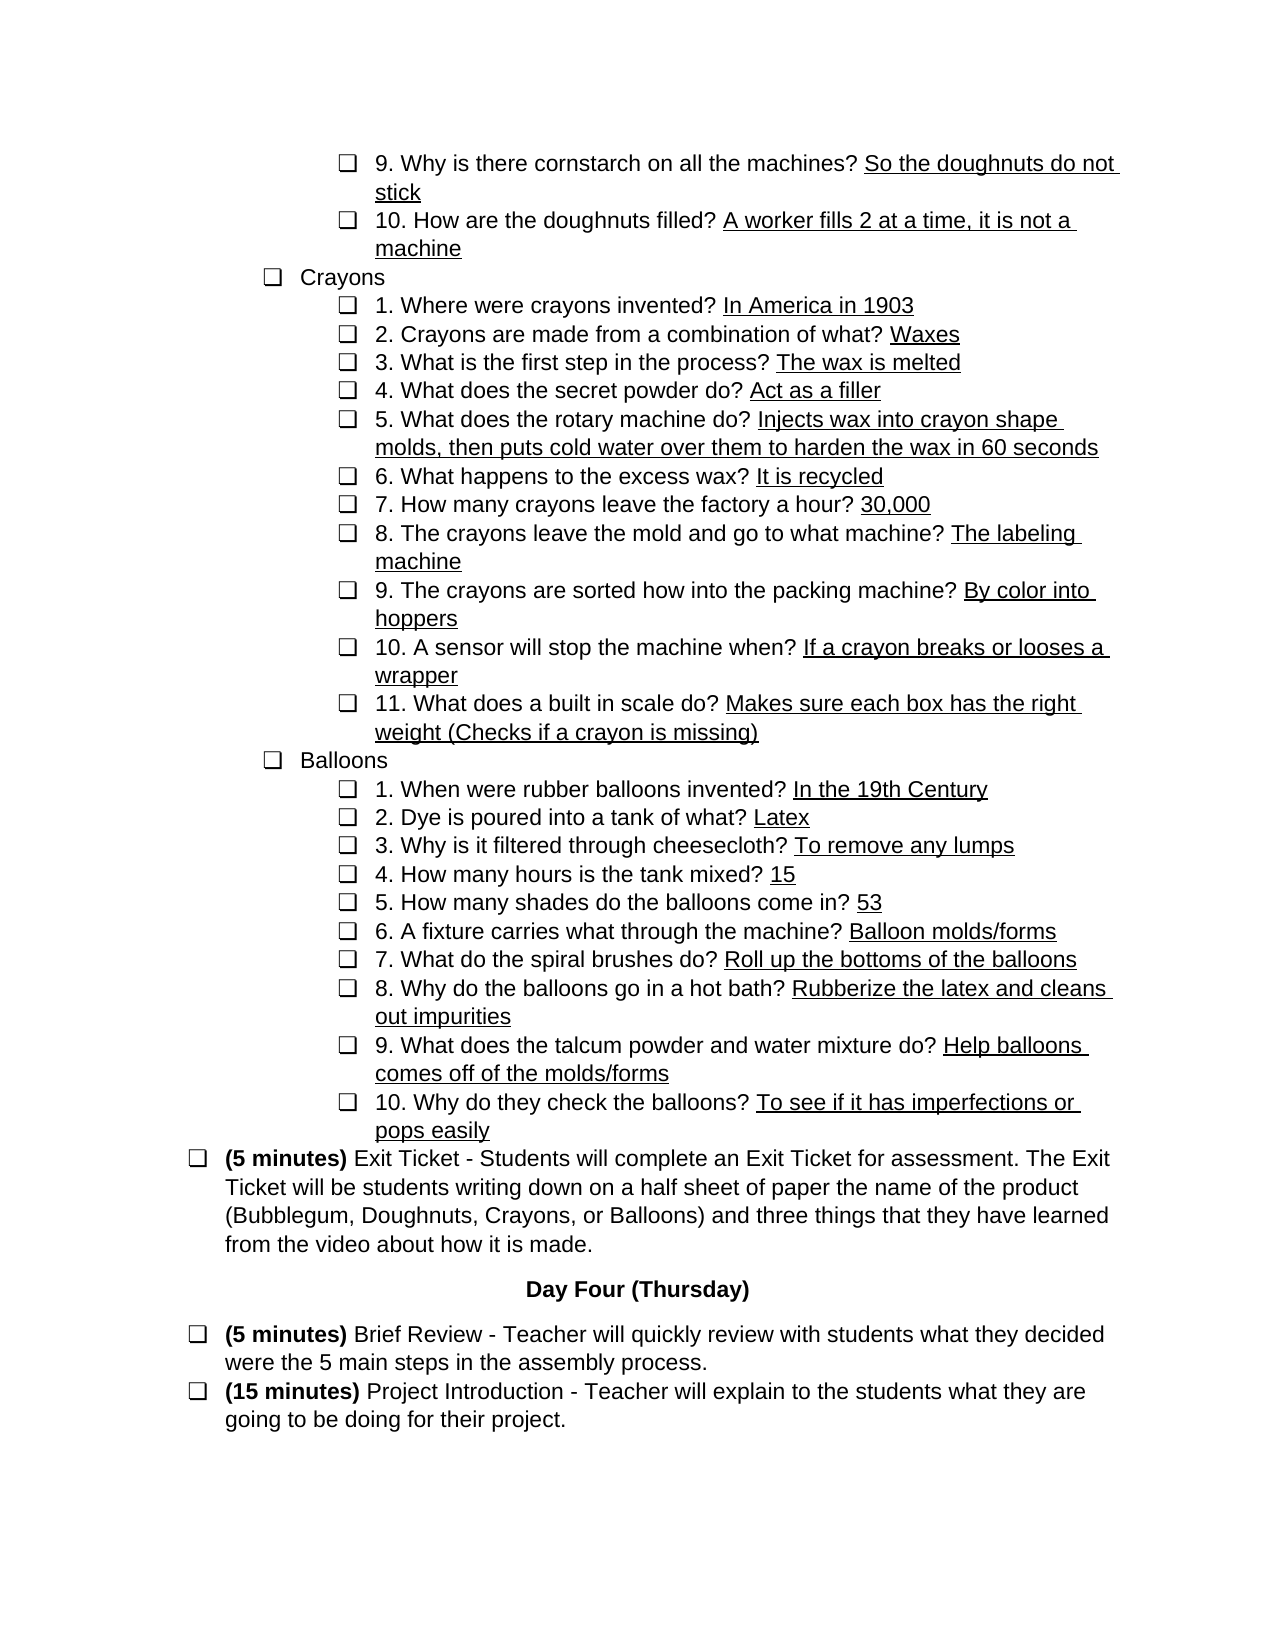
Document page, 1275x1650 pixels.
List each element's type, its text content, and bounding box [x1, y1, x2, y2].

list 7. How many crayons leave the factory a hour? 30,000 [337, 491, 1125, 518]
list (5 minutes) Exit Ticket - Students will complete an Exit Ticket for assessment. The Exit Ticket will be students writing down on a half sheet of paper the name of the product (Bubblegum, Doughnuts, Crayons, or Balloons) and three things that they have learned from the video about how it is made. [187, 1145, 1125, 1257]
list 11. What does a built in scale do? Makes sure each box has the right weight (Checks if a crayon is missing) [337, 690, 1125, 745]
list 2. Dye is poured into a tank of what? Latex [337, 804, 1125, 830]
list (15 minutes) Project Introduction - Teacher will explain to the students what they are going to be doing for their project. [187, 1378, 1125, 1432]
list 5. How many shades do the balloons come in? 53 [337, 889, 1125, 916]
list 1. Where were crayons invented? In America in 1903 [337, 292, 1125, 318]
list 10. Why do they check the balloons? To see if it has imperfections or pops easily [337, 1088, 1125, 1143]
list 10. How are the doughnuts filled? A worker fills 2 at a time, it is not a machine [337, 207, 1125, 262]
list Crayons [262, 264, 1125, 290]
list 8. Why do the balloons go in a hot bath? Rubberize the latex and cleans out impurities [337, 975, 1125, 1029]
list 9. The crayons are sorted how into the packing machine? By color into hoppers [337, 577, 1125, 631]
list 2. Crayons are made from a combination of what? Waxes [337, 321, 1125, 347]
list 7. What do the spiral brushes do? Roll up the bottoms of the balloons [337, 946, 1125, 973]
list (5 minutes) Brief Review - Teacher will quickly review with students what they decided were the 5 main steps in the assembly process. [187, 1321, 1125, 1376]
list 1. When were rubber balloons invented? In the 19th Century [337, 776, 1125, 802]
text Day Four (Thursday) [150, 1276, 1125, 1302]
list 10. A sensor will stop the machine when? If a crayon breaks or looses a wrapper [337, 633, 1125, 688]
list 5. What does the rotary machine do? Injects wax into crayon shape molds, then puts cold water over them to harden the wax in 60 seconds [337, 406, 1125, 461]
list 3. What is the first step in the process? The wax is melted [337, 349, 1125, 375]
list Balloons [262, 747, 1125, 773]
list 8. The crayons leave the mold and go to what machine? The labeling machine [337, 520, 1125, 574]
list 3. Why is it filtered through cheesecloth? To remove any lumps [337, 832, 1125, 859]
list 6. A fixture carries what through the machine? Balloon molds/forms [337, 918, 1125, 944]
list 9. What does the talcum powder and water mixture do? Help balloons comes off of the molds/forms [337, 1032, 1125, 1086]
list 9. Why is there cornstarch on all the machines? So the doughnuts do not stick [337, 150, 1125, 205]
list 4. What does the secret powder do? Act as a filler [337, 377, 1125, 404]
list 4. How many hours is the tank mixed? 15 [337, 861, 1125, 887]
list 6. What happens to the excess wax? It is recycled [337, 463, 1125, 489]
